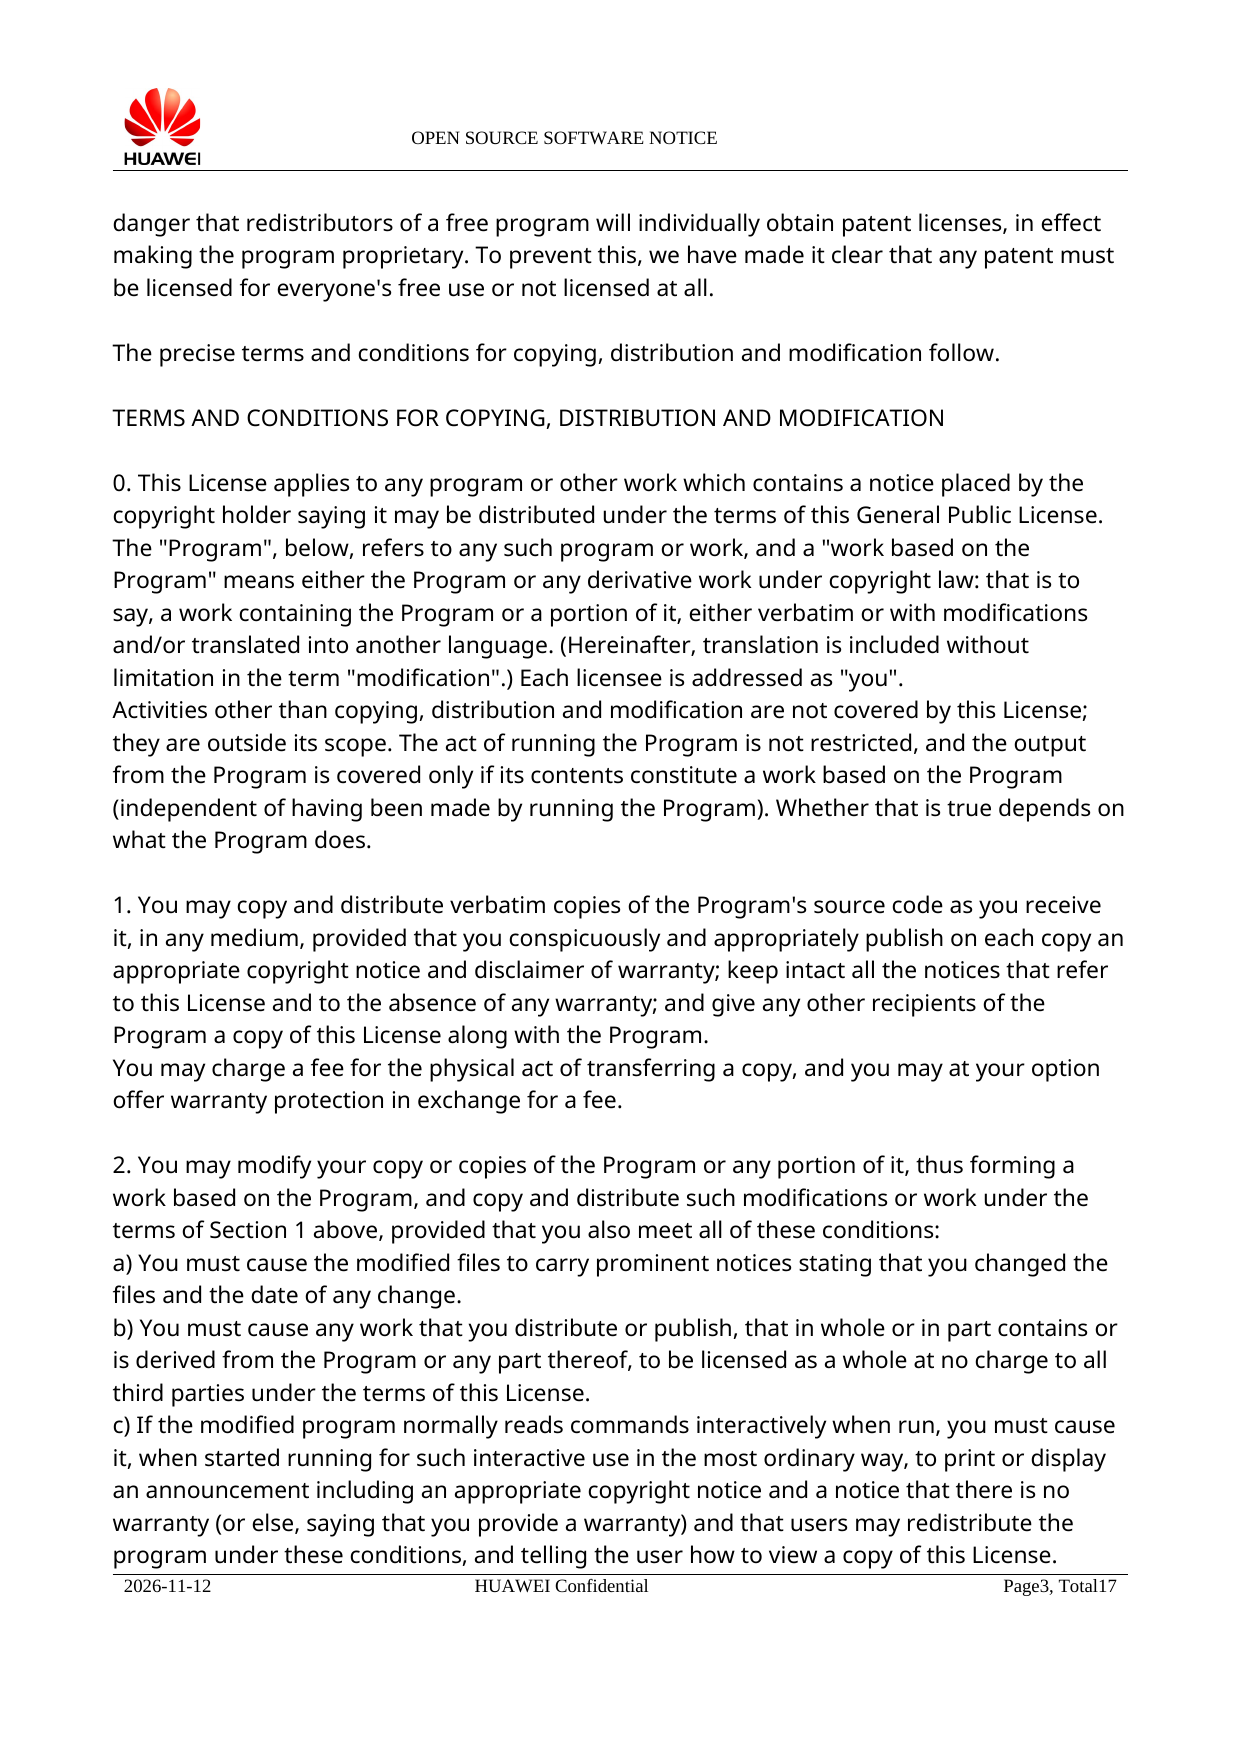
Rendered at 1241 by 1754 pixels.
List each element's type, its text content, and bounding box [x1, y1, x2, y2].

text The precise terms and conditions for copying, distribution and modification follow. [112, 336, 1128, 369]
text 1. You may copy and distribute verbatim copies of the Program's source code as you receive it, in any medium, provided that you conspicuously and appropriately publish on each copy an appropriate copyright notice and disclaimer of warranty; keep intact all the notices that refer to this License and to the absence of any warranty; and give any other recipients of the Program a copy of this License along with the Program. [112, 889, 1128, 1051]
picture [124, 88, 201, 165]
text You may charge a fee for the physical act of transferring a copy, and you may at your option offer warranty protection in exchange for a fee. [112, 1051, 1128, 1116]
text 0. This License applies to any program or other work which contains a notice placed by the copyright holder saying it may be distributed under the terms of this General Public License. The "Program", below, refers to any such program or work, and a "work based on the Program" means either the Program or any derivative work under copyright law: that is to say, a work containing the Program or a portion of it, either verbatim or with modifications and/or translated into another language. (Hereinafter, translation is included without limitation in the term "modification".) Each licensee is addressed as "you". [112, 466, 1128, 694]
text Activities other than copying, distribution and modification are not covered by this License; they are outside its scope. The act of running the Program is not restricted, and the output from the Program is covered only if its contents constitute a work based on the Program (independent of having been made by running the Program). Whether that is true depends on what the Program does. [112, 694, 1128, 856]
text b) You must cause any work that you distribute or publish, that in whole or in part contains or is derived from the Program or any part thereof, to be licensed as a whole at no charge to all third parties under the terms of this License. [112, 1311, 1128, 1409]
text TERMS AND CONDITIONS FOR COPYING, DISTRIBUTION AND MODIFICATION [112, 401, 1128, 434]
text a) You must cause the modified files to carry prominent notices stating that you changed the files and the date of any change. [112, 1246, 1128, 1311]
text 2. You may modify your copy or copies of the Program or any portion of it, thus forming a work based on the Program, and copy and distribute such modifications or work under the terms of Section 1 above, provided that you also meet all of these conditions: [112, 1149, 1128, 1246]
